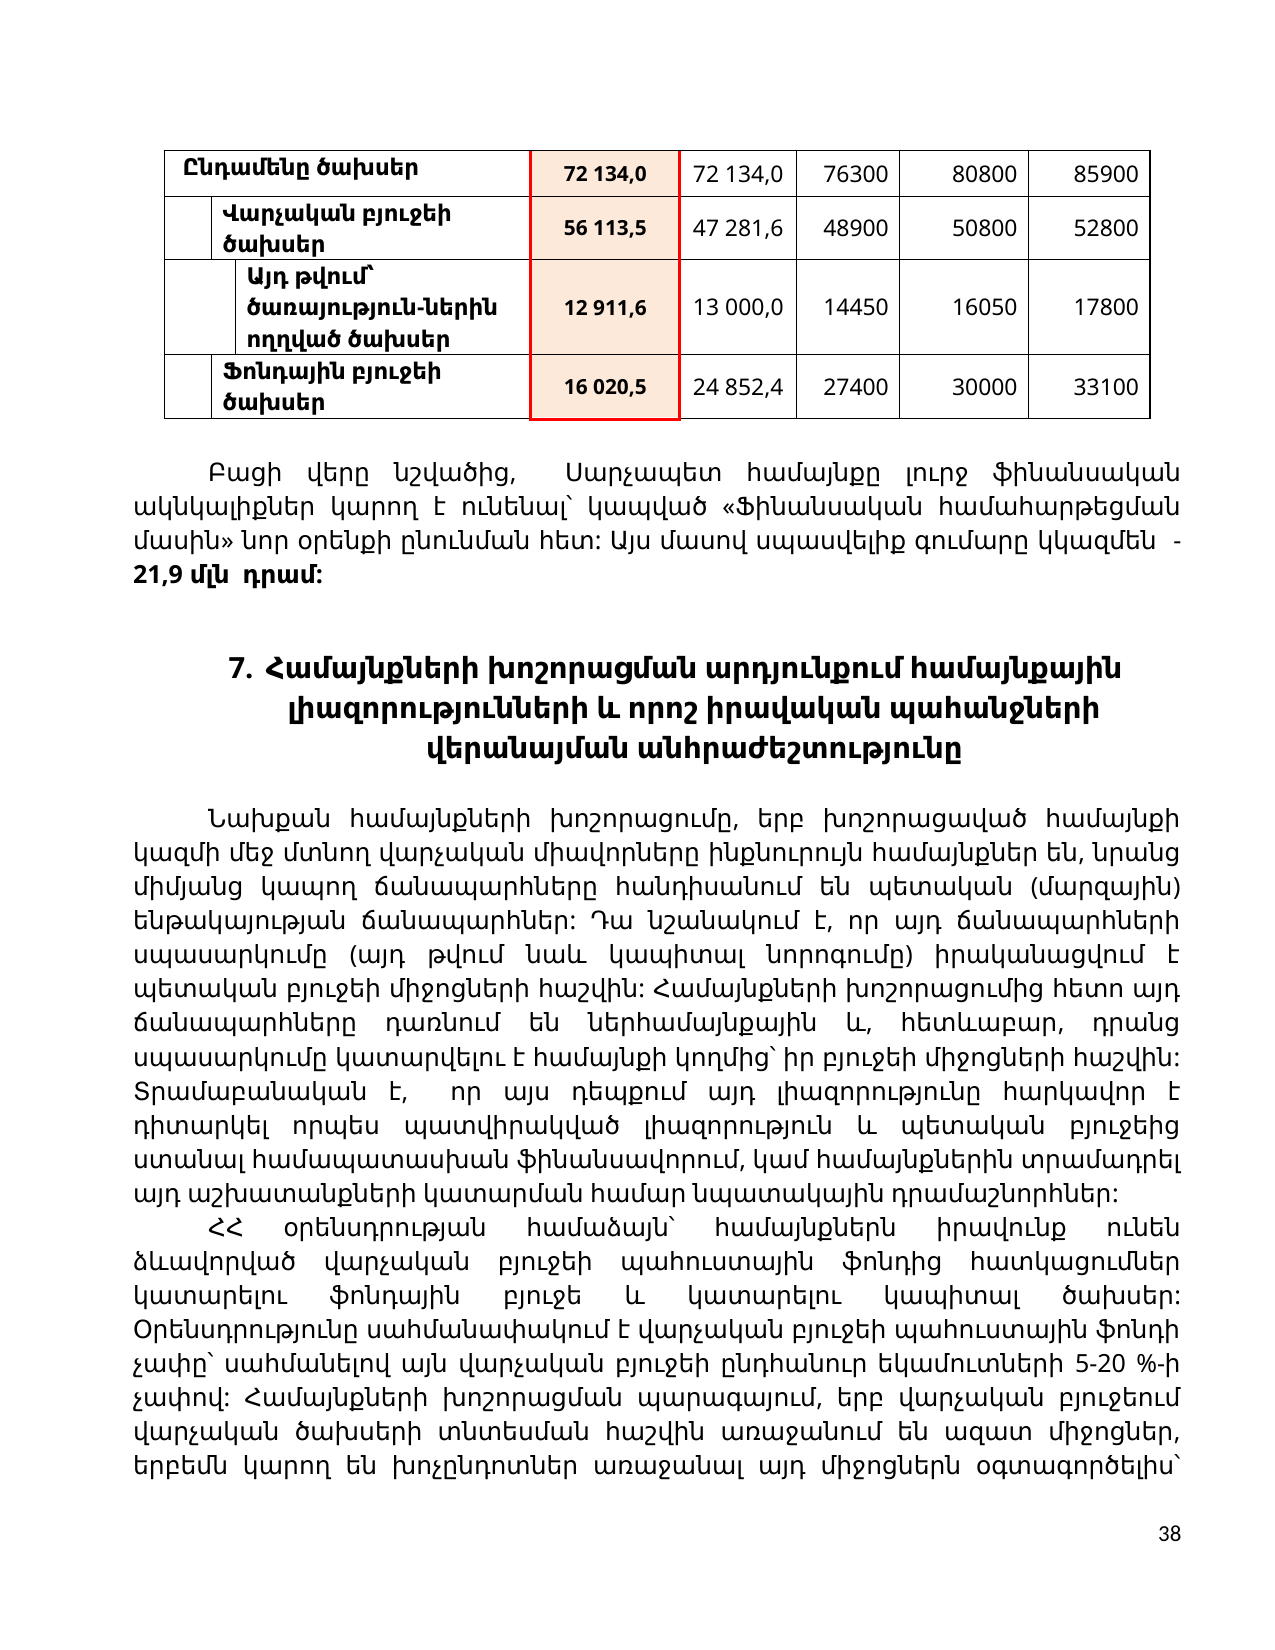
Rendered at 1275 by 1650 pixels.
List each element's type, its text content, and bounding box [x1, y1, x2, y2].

table_cell 47 281,6 [681, 197, 796, 259]
table_cell [165, 355, 211, 417]
table_cell 24 852,4 [681, 355, 796, 417]
table_cell 14450 [797, 260, 899, 354]
table_cell 16050 [900, 260, 1028, 354]
table_cell 76300 [797, 151, 899, 196]
table_cell 16 020,5 [532, 355, 678, 417]
table_cell [165, 260, 235, 354]
table_cell 27400 [797, 355, 899, 417]
subtitle Համայնքների խոշորացման արդյունքում համայնքային լիազորությունների և որոշ իրավական պահանջների վերանայման անհրաժեշտությունը [170, 648, 1181, 767]
table_cell 72 134,0 [532, 151, 678, 196]
table_cell 13 000,0 [681, 260, 796, 354]
table_cell 72 134,0 [681, 151, 796, 196]
table_cell 56 113,5 [532, 197, 678, 259]
table_cell [165, 197, 211, 259]
table_cell 85900 [1029, 151, 1149, 196]
text Նախքան համայնքների խոշորացումը, երբ խոշորացաված համայնքի կազմի մեջ մտնող վարչական միավորները ինքնուրույն համայնքներ են, նրանց միմյանց կապող ճանապարհները հանդիսանում են պետական (մարզային) ենթակայության ճանապարհներ: Դա նշանակում է, որ այդ ճանապարհների սպասարկումը (այդ թվում նաև կապիտալ նորոգումը) իրականացվում է պետական բյուջեի միջոցների հաշվին: Համայնքների խոշորացումից հետո այդ ճանապարհները դառնում են ներհամայնքային և, հետևաբար, դրանց սպասարկումը կատարվելու է համայնքի կողմից՝ իր բյուջեի միջոցների հաշվին: Տրամաբանական է, որ այս դեպքում այդ լիազորությունը հարկավոր է դիտարկել որպես պատվիրակված լիազորություն և պետական բյուջեից ստանալ համապատասխան ֆինանսավորում, կամ համայնքներին տրամադրել այդ աշխատանքների կատարման համար նպատակային դրամաշնորհներ: [133, 801, 1181, 1209]
table_cell 50800 [900, 197, 1028, 259]
table_cell 52800 [1029, 197, 1149, 259]
table_cell Ֆոնդային բյուջեի ծախսեր [212, 355, 529, 417]
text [133, 1209, 1181, 1482]
text Բացի վերը նշվածից, Սարչապետ համայնքը լուրջ ֆինանսական ակնկալիքներ կարող է ունենալ՝ կապված «Ֆինանսական համահարթեցման մասին» նոր օրենքի ընունման հետ: Այս մասով սպասվելիք գումարը կկազմեն - 21,9 մլն դրամ: [133, 454, 1181, 591]
table_cell Վարչական բյուջեի ծախսեր [212, 197, 529, 259]
table_cell 48900 [797, 197, 899, 259]
table_cell 17800 [1029, 260, 1149, 354]
table_cell Այդ թվում՝ ծառայություն-ներին ողղված ծախսեր [236, 260, 529, 354]
table_cell Ընդամենը ծախսեր [165, 151, 529, 196]
table_cell 80800 [900, 151, 1028, 196]
table_cell 33100 [1029, 355, 1149, 417]
table_cell 12 911,6 [532, 260, 678, 354]
table_cell 30000 [900, 355, 1028, 417]
